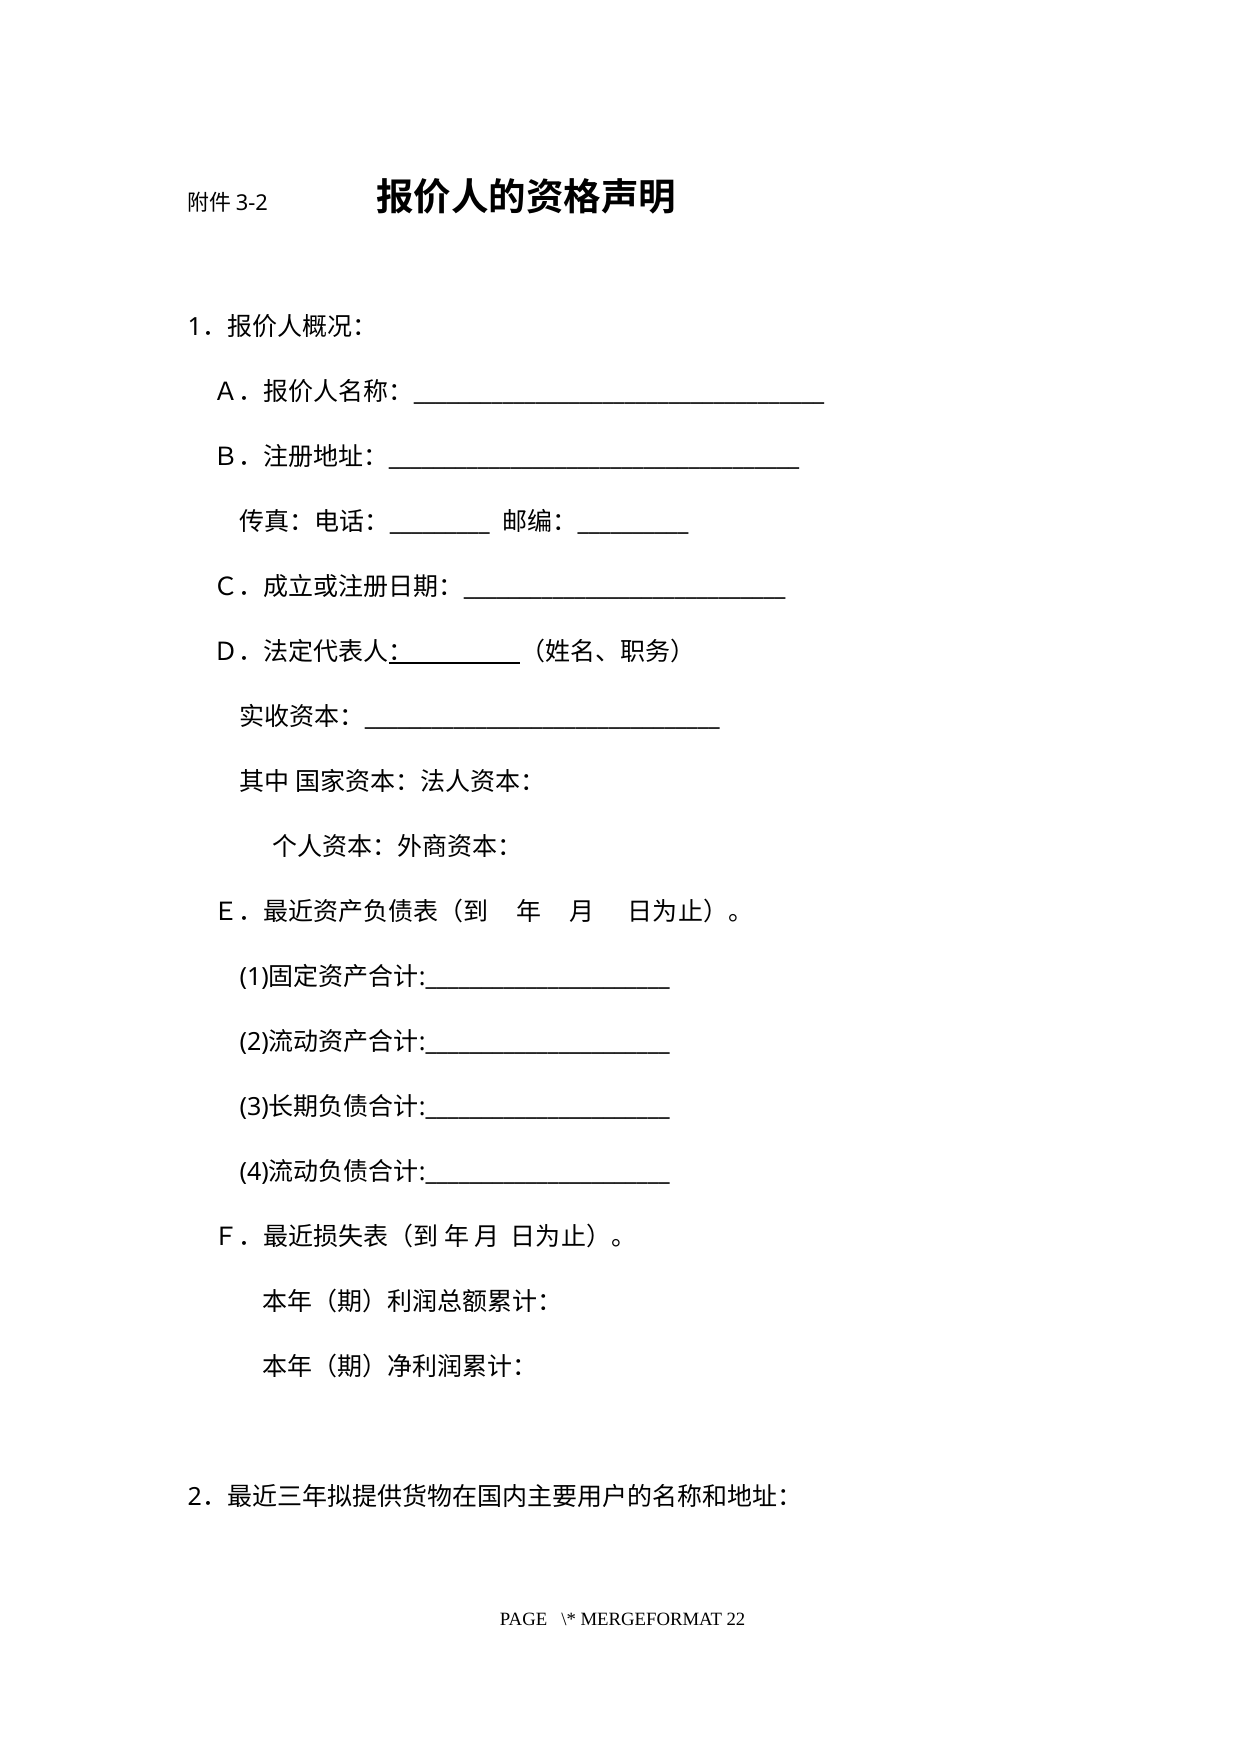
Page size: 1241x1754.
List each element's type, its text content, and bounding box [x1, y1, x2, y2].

text (3)长期负债合计:______________________ [187, 1072, 1053, 1137]
text 其中 国家资本：法人资本： [187, 747, 1053, 812]
text (1)固定资产合计:______________________ [187, 942, 1053, 1007]
text Ｂ．注册地址：_____________________________________ [187, 422, 1053, 487]
text 1．报价人概况： [187, 292, 1053, 357]
text Ｆ．最近损失表（到 年 月 日为止）。 [187, 1202, 1053, 1267]
text 实收资本：________________________________ [187, 682, 1053, 747]
text 传真：电话：_________ 邮编：__________ [187, 487, 1053, 552]
text Ｄ．法定代表人： （姓名、职务） [187, 617, 1053, 682]
text 2．最近三年拟提供货物在国内主要用户的名称和地址： [187, 1462, 1053, 1527]
text Ｅ．最近资产负债表（到 年 月 日为止）。 [187, 877, 1053, 942]
text Ａ．报价人名称：_____________________________________ [187, 357, 1053, 422]
text 本年（期）利润总额累计： [187, 1267, 1053, 1332]
text (2)流动资产合计:______________________ [187, 1007, 1053, 1072]
text 附件3-2 报价人的资格声明 [187, 162, 1053, 227]
text 本年（期）净利润累计： [187, 1332, 1053, 1397]
text Ｃ．成立或注册日期：_____________________________ [187, 552, 1053, 617]
text (4)流动负债合计:______________________ [187, 1137, 1053, 1202]
text 个人资本：外商资本： [187, 812, 1053, 877]
